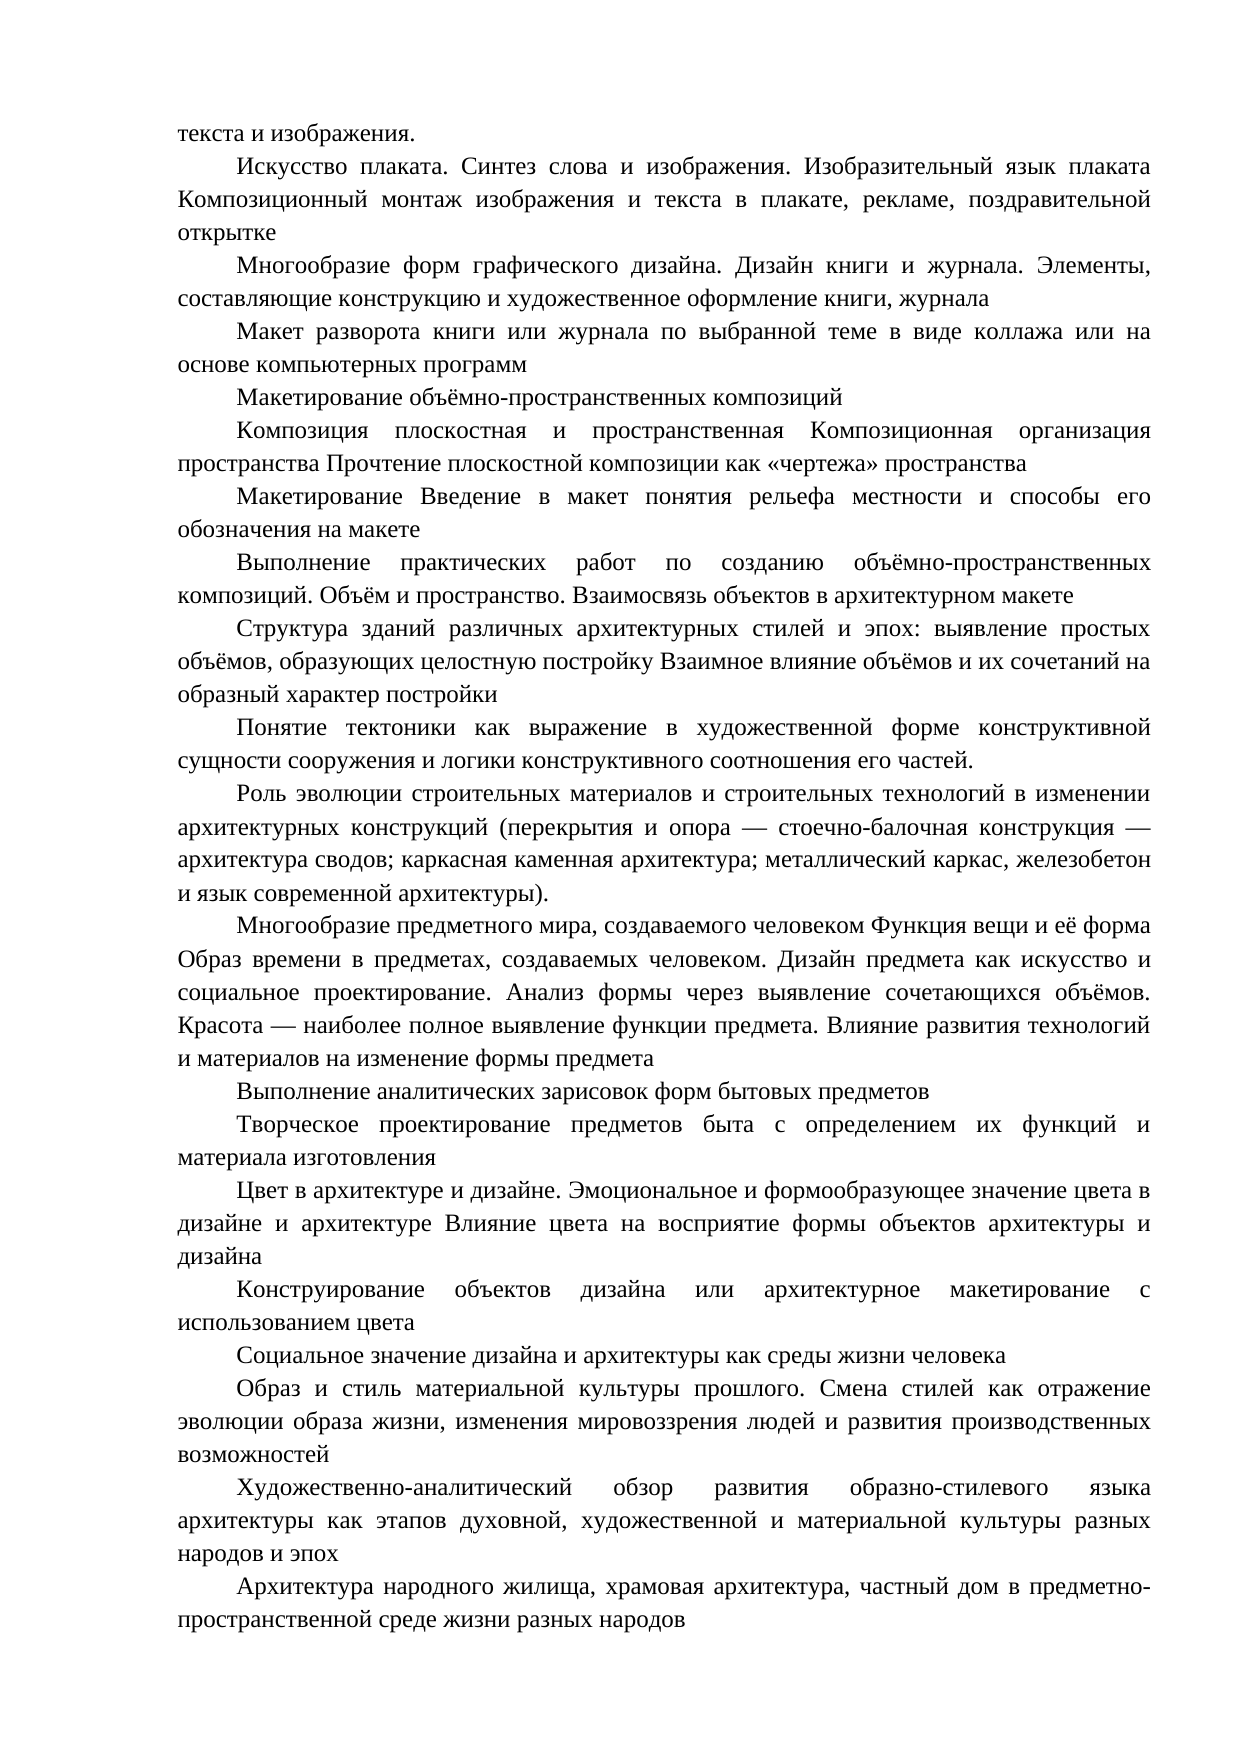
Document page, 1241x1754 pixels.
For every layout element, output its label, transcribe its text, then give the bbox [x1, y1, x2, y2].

text Цвет в архитектуре и дизайне. Эмоциональное и формообразующее значение цвета в дизайне и архитектуре Влияние цвета на восприятие формы объектов архитектуры и дизайна [177, 1175, 1152, 1269]
text Макетирование Введение в макет понятия рельефа местности и способы его обозначения на макете [177, 481, 1152, 543]
text Конструирование объектов дизайна или архитектурное макетирование с использованием цвета [177, 1274, 1152, 1336]
text Образ и стиль материальной культуры прошлого. Смена стилей как отражение эволюции образа жизни, изменения мировоззрения людей и развития производственных возможностей [177, 1373, 1152, 1468]
text Социальное значение дизайна и архитектуры как среды жизни человека [177, 1340, 1152, 1369]
text Многообразие предметного мира, создаваемого человеком Функция вещи и её форма Образ времени в предметах, создаваемых человеком. Дизайн предмета как искусство и социальное проектирование. Анализ формы через выявление сочетающихся объёмов. Красота — наиболее полное выявление функции предмета. Влияние развития технологий и материалов на изменение формы предмета [177, 911, 1152, 1071]
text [177, 118, 1152, 147]
text Художественно-аналитический обзор развития образно-стилевого языка архитектуры как этапов духовной, художественной и материальной культуры разных народов и эпох [177, 1472, 1152, 1567]
text Многообразие форм графического дизайна. Дизайн книги и журнала. Элементы, составляющие конструкцию и художественное оформление книги, журнала [177, 250, 1152, 312]
text Структура зданий различных архитектурных стилей и эпох: выявление простых объёмов, образующих целостную постройку Взаимное влияние объёмов и их сочетаний на образный характер постройки [177, 613, 1152, 708]
text Архитектура народного жилища, храмовая архитектура, частный дом в предметно-пространственной среде жизни разных народов [177, 1571, 1152, 1633]
text Макетирование объёмно-пространственных композиций [177, 382, 1152, 411]
text Искусство плаката. Синтез слова и изображения. Изобразительный язык плаката Композиционный монтаж изображения и текста в плакате, рекламе, поздравительной открытке [177, 151, 1152, 246]
text Композиция плоскостная и пространственная Композиционная организация пространства Прочтение плоскостной композиции как «чертежа» пространства [177, 415, 1152, 477]
text Понятие тектоники как выражение в художественной форме конструктивной сущности сооружения и логики конструктивного соотношения его частей. [177, 712, 1152, 774]
text Выполнение аналитических зарисовок форм бытовых предметов [177, 1076, 1152, 1104]
text Макет разворота книги или журнала по выбранной теме в виде коллажа или на основе компьютерных программ [177, 316, 1152, 378]
text Роль эволюции строительных материалов и строительных технологий в изменении архитектурных конструкций (перекрытия и опора — стоечно-балочная конструкция — архитектура сводов; каркасная каменная архитектура; металлический каркас, железобетон и язык современной архитектуры). [177, 778, 1152, 906]
text Творческое проектирование предметов быта с определением их функций и материала изготовления [177, 1109, 1152, 1171]
text Выполнение практических работ по созданию объёмно-пространственных композиций. Объём и пространство. Взаимосвязь объектов в архитектурном макете [177, 547, 1152, 609]
